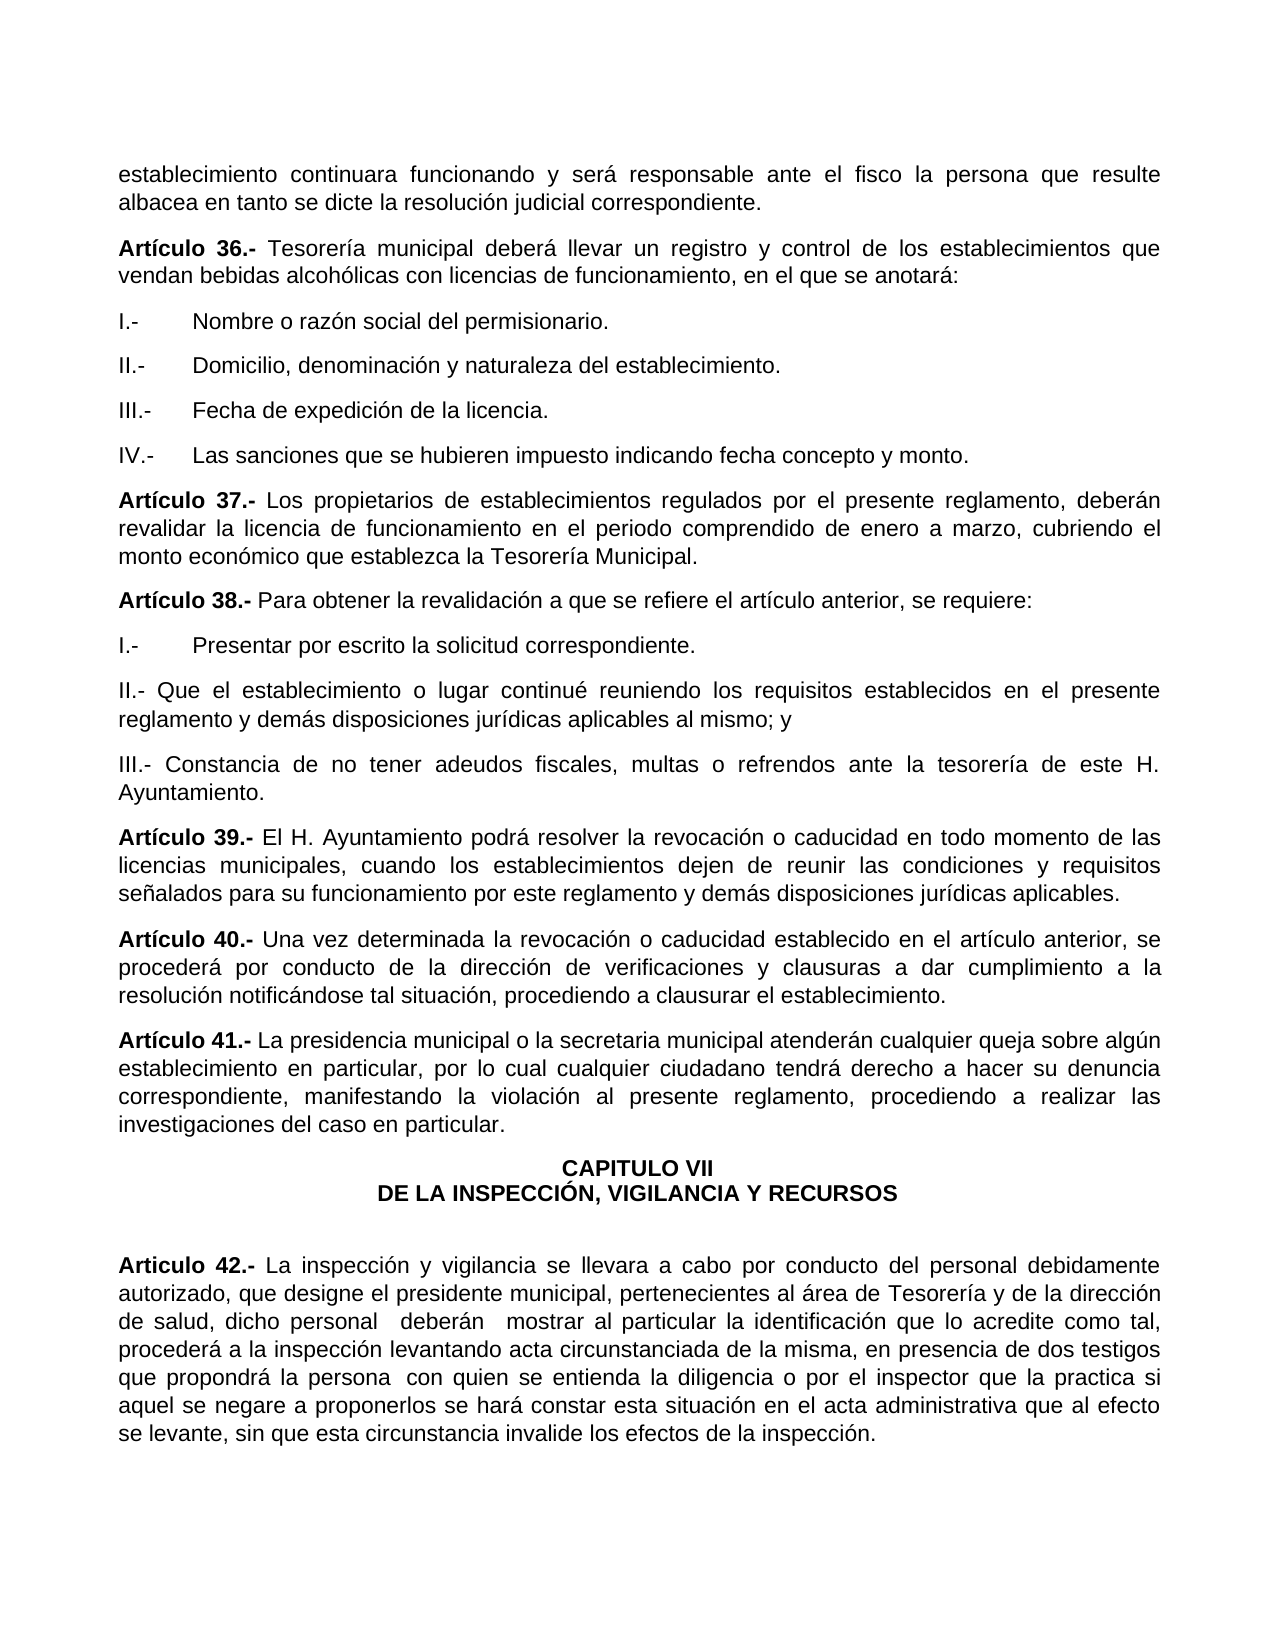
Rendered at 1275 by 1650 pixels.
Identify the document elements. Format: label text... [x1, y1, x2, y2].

text Articulo 42.- La inspección y vigilancia se llevara a cabo por conducto del personal debidamente autorizado, que designe el presidente municipal, pertenecientes al área de Tesorería y de la dirección de salud, dicho personal deberán mostrar al particular la identificación que lo acredite como tal, procederá a la inspección levantando acta circunstanciada de la misma, en presencia de dos testigos que propondrá la persona con quien se entienda la diligencia o por el inspector que la practica si aquel se negare a proponerlos se hará constar esta situación en el acta administrativa que al efecto se levante, sin que esta circunstancia invalide los efectos de la inspección. [118, 1252, 1161, 1447]
text Artículo 39.- El H. Ayuntamiento podrá resolver la revocación o caducidad en todo momento de las licencias municipales, cuando los establecimientos dejen de reunir las condiciones y requisitos señalados para su funcionamiento por este reglamento y demás disposiciones jurídicas aplicables. [118, 824, 1161, 907]
text II.- Que el establecimiento o lugar continué reuniendo los requisitos establecidos en el presente reglamento y demás disposiciones jurídicas aplicables al mismo; y [118, 677, 1161, 732]
text II.- Domicilio, denominación y naturaleza del establecimiento. III.- Fecha de expedición de la licencia. [118, 352, 784, 423]
text DE LA INSPECCIÓN, VIGILANCIA Y RECURSOS [373, 1181, 901, 1206]
text Artículo 38.- Para obtener la revalidación a que se refiere el artículo anterior, se requiere: I.- Presentar por escrito la solicitud correspondiente. [118, 587, 1036, 658]
text I.- Nombre o razón social del permisionario. [118, 308, 612, 334]
text Artículo 37.- Los propietarios de establecimientos regulados por el presente reglamento, deberán revalidar la licencia de funcionamiento en el periodo comprendido de enero a marzo, cubriendo el monto económico que establezca la Tesorería Municipal. [118, 487, 1161, 569]
text Artículo 36.- Tesorería municipal deberá llevar un registro y control de los establecimientos que vendan bebidas alcohólicas con licencias de funcionamiento, en el que se anotará: [118, 234, 1161, 289]
text Artículo 40.- Una vez determinada la revocación o caducidad establecido en el artículo anterior, se procederá por conducto de la dirección de verificaciones y clausuras a dar cumplimiento a la resolución notificándose tal situación, procediendo a clausurar el establecimiento. [118, 926, 1161, 1008]
text establecimiento continuara funcionando y será responsable ante el fisco la persona que resulte albacea en tanto se dicte la resolución judicial correspondiente. [118, 161, 1161, 215]
text CAPITULO VII [558, 1155, 717, 1181]
text IV.- Las sanciones que se hubieren impuesto indicando fecha concepto y monto. [118, 442, 973, 468]
text Artículo 41.- La presidencia municipal o la secretaria municipal atenderán cualquier queja sobre algún establecimiento en particular, por lo cual cualquier ciudadano tendrá derecho a hacer su denuncia correspondiente, manifestando la violación al presente reglamento, procediendo a realizar las investigaciones del caso en particular. [118, 1027, 1161, 1137]
text III.- Constancia de no tener adeudos fiscales, multas o refrendos ante la tesorería de este H. Ayuntamiento. [118, 751, 1161, 805]
